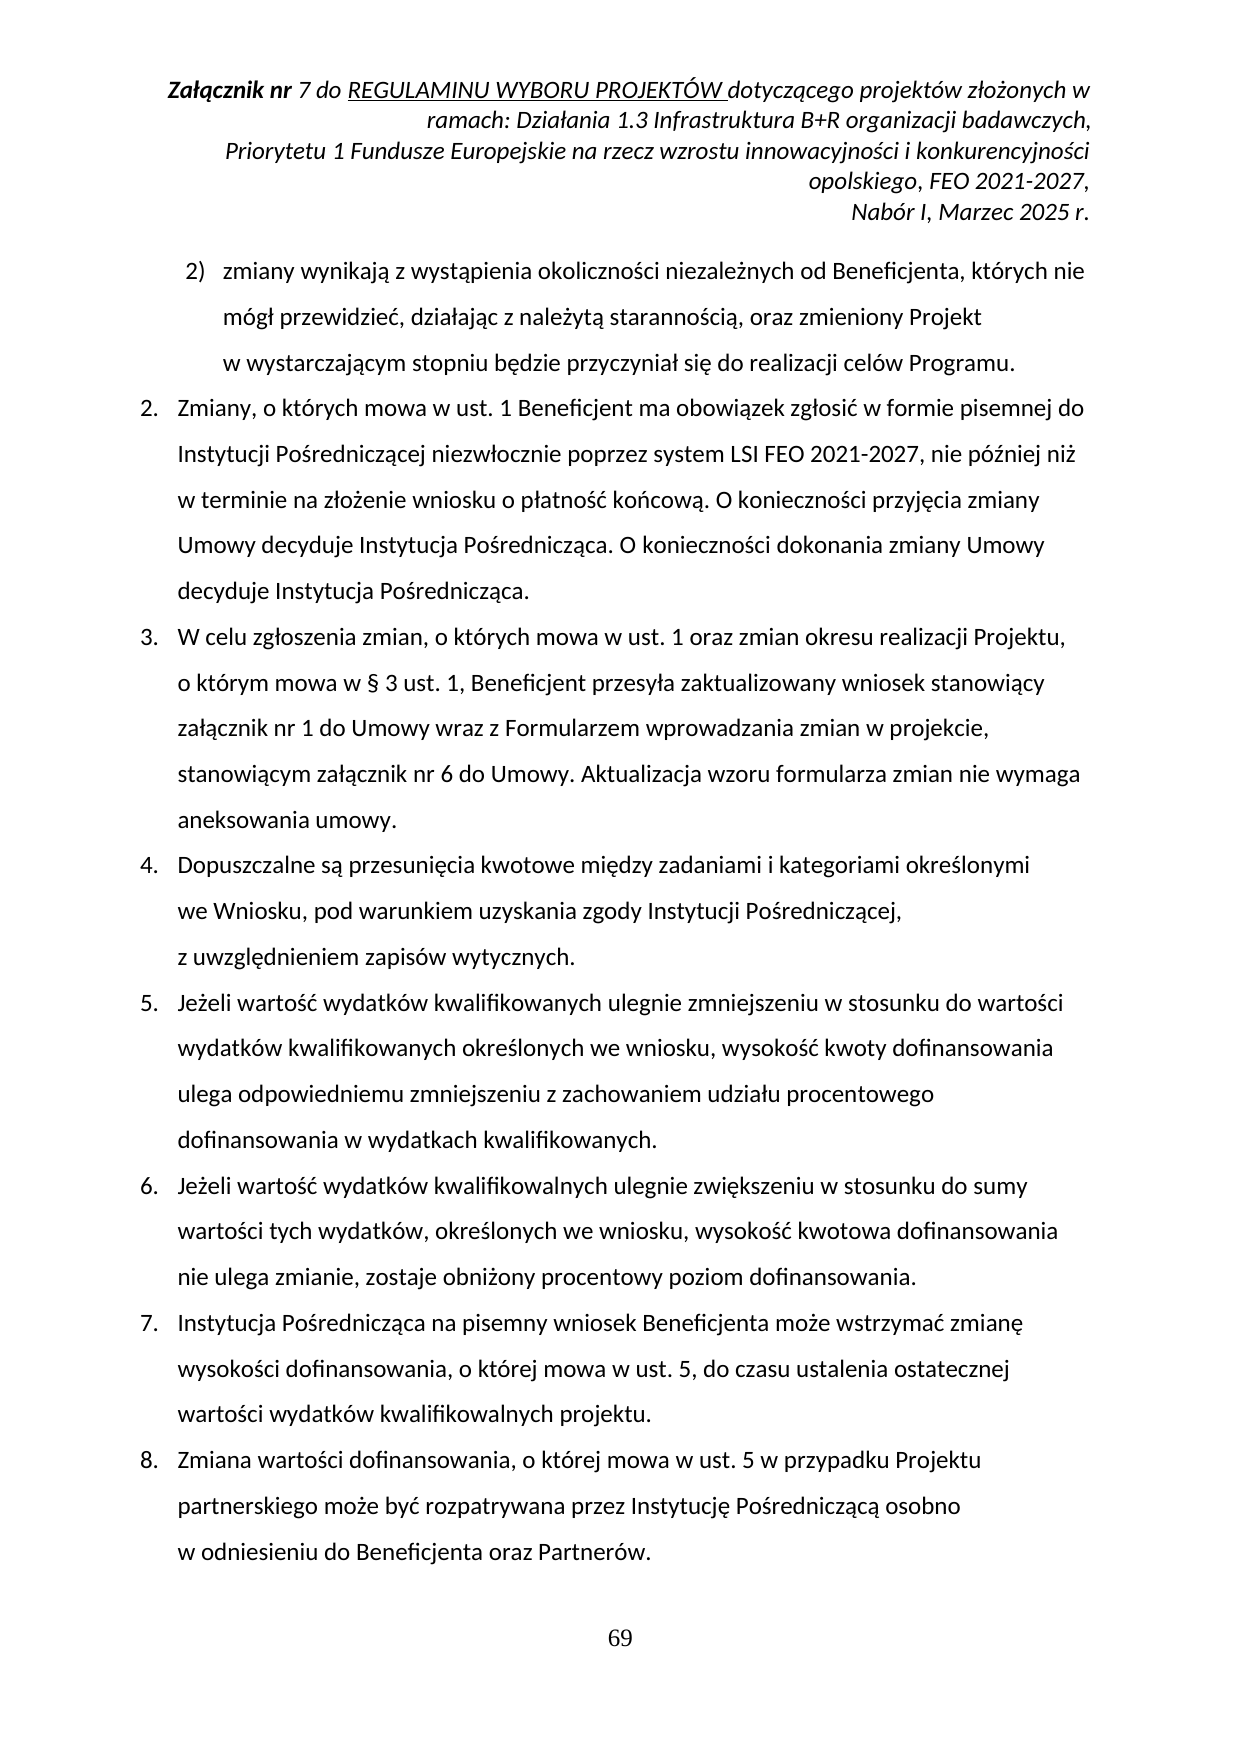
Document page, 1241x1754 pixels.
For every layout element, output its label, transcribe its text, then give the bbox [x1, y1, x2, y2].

list Zmiana wartości dofinansowania, o której mowa w ust. 5 w przypadku Projektu partnerskiego może być rozpatrywana przez Instytucję Pośredniczącą osobno w odniesieniu do Beneficjenta oraz Partnerów. [140, 1444, 1092, 1566]
list Jeżeli wartość wydatków kwalifikowalnych ulegnie zwiększeniu w stosunku do sumy wartości tych wydatków, określonych we wniosku, wysokość kwotowa dofinansowania nie ulega zmianie, zostaje obniżony procentowy poziom dofinansowania. [140, 1170, 1092, 1292]
list Dopuszczalne są przesunięcia kwotowe między zadaniami i kategoriami określonymi we Wniosku, pod warunkiem uzyskania zgody Instytucji Pośredniczącej, z uwzględnieniem zapisów wytycznych. [140, 850, 1092, 972]
list zmiany wynikają z wystąpienia okoliczności niezależnych od Beneficjenta, których nie mógł przewidzieć, działając z należytą starannością, oraz zmieniony Projekt w wystarczającym stopniu będzie przyczyniał się do realizacji celów Programu. [185, 255, 1092, 377]
list W celu zgłoszenia zmian, o których mowa w ust. 1 oraz zmian okresu realizacji Projektu, o którym mowa w § 3 ust. 1, Beneficjent przesyła zaktualizowany wniosek stanowiący załącznik nr 1 do Umowy wraz z Formularzem wprowadzania zmian w projekcie, stanowiącym załącznik nr 6 do Umowy. Aktualizacja wzoru formularza zmian nie wymaga aneksowania umowy. [140, 621, 1092, 834]
list Instytucja Pośrednicząca na pisemny wniosek Beneficjenta może wstrzymać zmianę wysokości dofinansowania, o której mowa w ust. 5, do czasu ustalenia ostatecznej wartości wydatków kwalifikowalnych projektu. [140, 1307, 1092, 1429]
list Zmiany, o których mowa w ust. 1 Beneficjent ma obowiązek zgłosić w formie pisemnej do Instytucji Pośredniczącej niezwłocznie poprzez system LSI FEO 2021-2027, nie później niż w terminie na złożenie wniosku o płatność końcową. O konieczności przyjęcia zmiany Umowy decyduje Instytucja Pośrednicząca. O konieczności dokonania zmiany Umowy decyduje Instytucja Pośrednicząca. [140, 392, 1092, 606]
list Jeżeli wartość wydatków kwalifikowanych ulegnie zmniejszeniu w stosunku do wartości wydatków kwalifikowanych określonych we wniosku, wysokość kwoty dofinansowania ulega odpowiedniemu zmniejszeniu z zachowaniem udziału procentowego dofinansowania w wydatkach kwalifikowanych. [140, 987, 1092, 1154]
